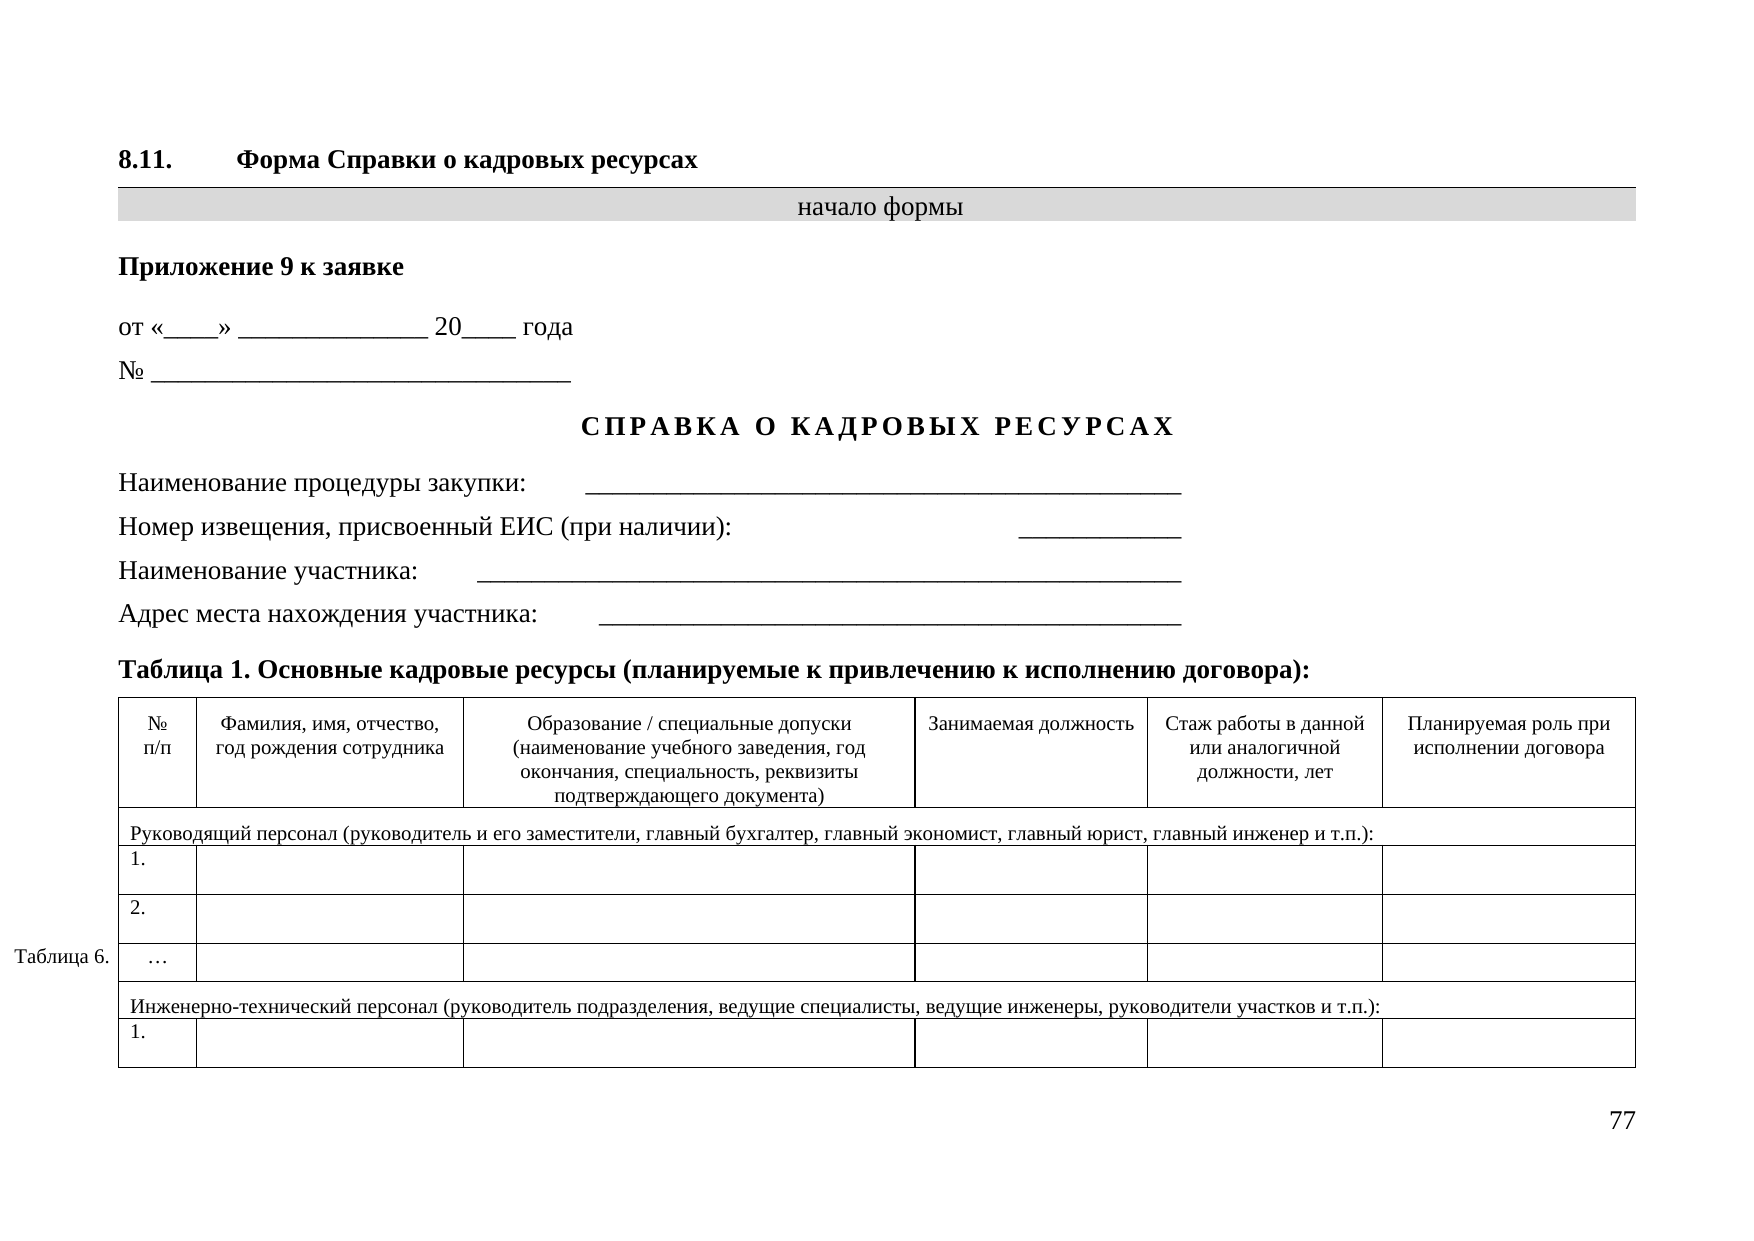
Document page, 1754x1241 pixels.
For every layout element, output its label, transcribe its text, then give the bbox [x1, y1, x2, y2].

table_cell [1383, 1019, 1635, 1067]
table_cell Руководящий персонал (руководитель и его заместители, главный бухгалтер, главный экономист, главный юрист, главный инженер и т.п.): [119, 808, 1635, 844]
table_cell [464, 1019, 914, 1067]
table_header Образование / специальные допуски (наименование учебного заведения, год окончания, специальность, реквизиты подтверждающего документа) [464, 698, 914, 807]
table_cell [197, 944, 463, 981]
text начало формы [118, 188, 1636, 221]
table_cell [916, 1019, 1147, 1067]
text Справка о кадровых ресурсах [118, 410, 1636, 441]
text Приложение 9 к заявке [118, 250, 1636, 281]
table_cell [1148, 846, 1382, 894]
table_cell [197, 1019, 463, 1067]
table_cell [1148, 1019, 1382, 1067]
table_cell [1383, 846, 1635, 894]
text Адрес места нахождения участника: ___________________________________________ [118, 597, 1636, 628]
text Номер извещения, присвоенный ЕИС (при наличии): ____________ [118, 510, 1636, 541]
text № _______________________________ [118, 354, 1636, 385]
table_cell [1148, 895, 1382, 943]
table_cell [464, 944, 914, 981]
table_cell [119, 846, 196, 894]
table_cell [916, 944, 1147, 981]
text Наименование участника: ____________________________________________________ [118, 554, 1636, 585]
table_cell Инженерно-технический персонал (руководитель подразделения, ведущие специалисты, ведущие инженеры, руководители участков и т.п.): [119, 982, 1635, 1018]
table_cell [464, 846, 914, 894]
text от «____» ______________ 20____ года [118, 311, 1636, 342]
text Форма Справки о кадровых ресурсах [118, 143, 1636, 174]
table_cell [916, 846, 1147, 894]
table_cell [197, 846, 463, 894]
table_cell [1383, 944, 1635, 981]
table_cell [1383, 895, 1635, 943]
table_cell [916, 895, 1147, 943]
table_cell [197, 895, 463, 943]
text Наименование процедуры закупки: ____________________________________________ [118, 466, 1636, 498]
text Таблица 1. Основные кадровые ресурсы (планируемые к привлечению к исполнению договора): [118, 653, 1636, 685]
table_cell [1148, 944, 1382, 981]
table_header Фамилия, имя, отчество, год рождения сотрудника [197, 698, 463, 807]
table_cell … [119, 944, 196, 981]
table_header Планируемая роль при исполнении договора [1383, 698, 1635, 807]
table_cell [119, 1019, 196, 1067]
table_cell [464, 895, 914, 943]
table_header Занимаемая должность [916, 698, 1147, 807]
table_header № п/п [119, 698, 196, 807]
table_header Стаж работы в данной или аналогичной должности, лет [1148, 698, 1382, 807]
table_cell [119, 895, 196, 943]
